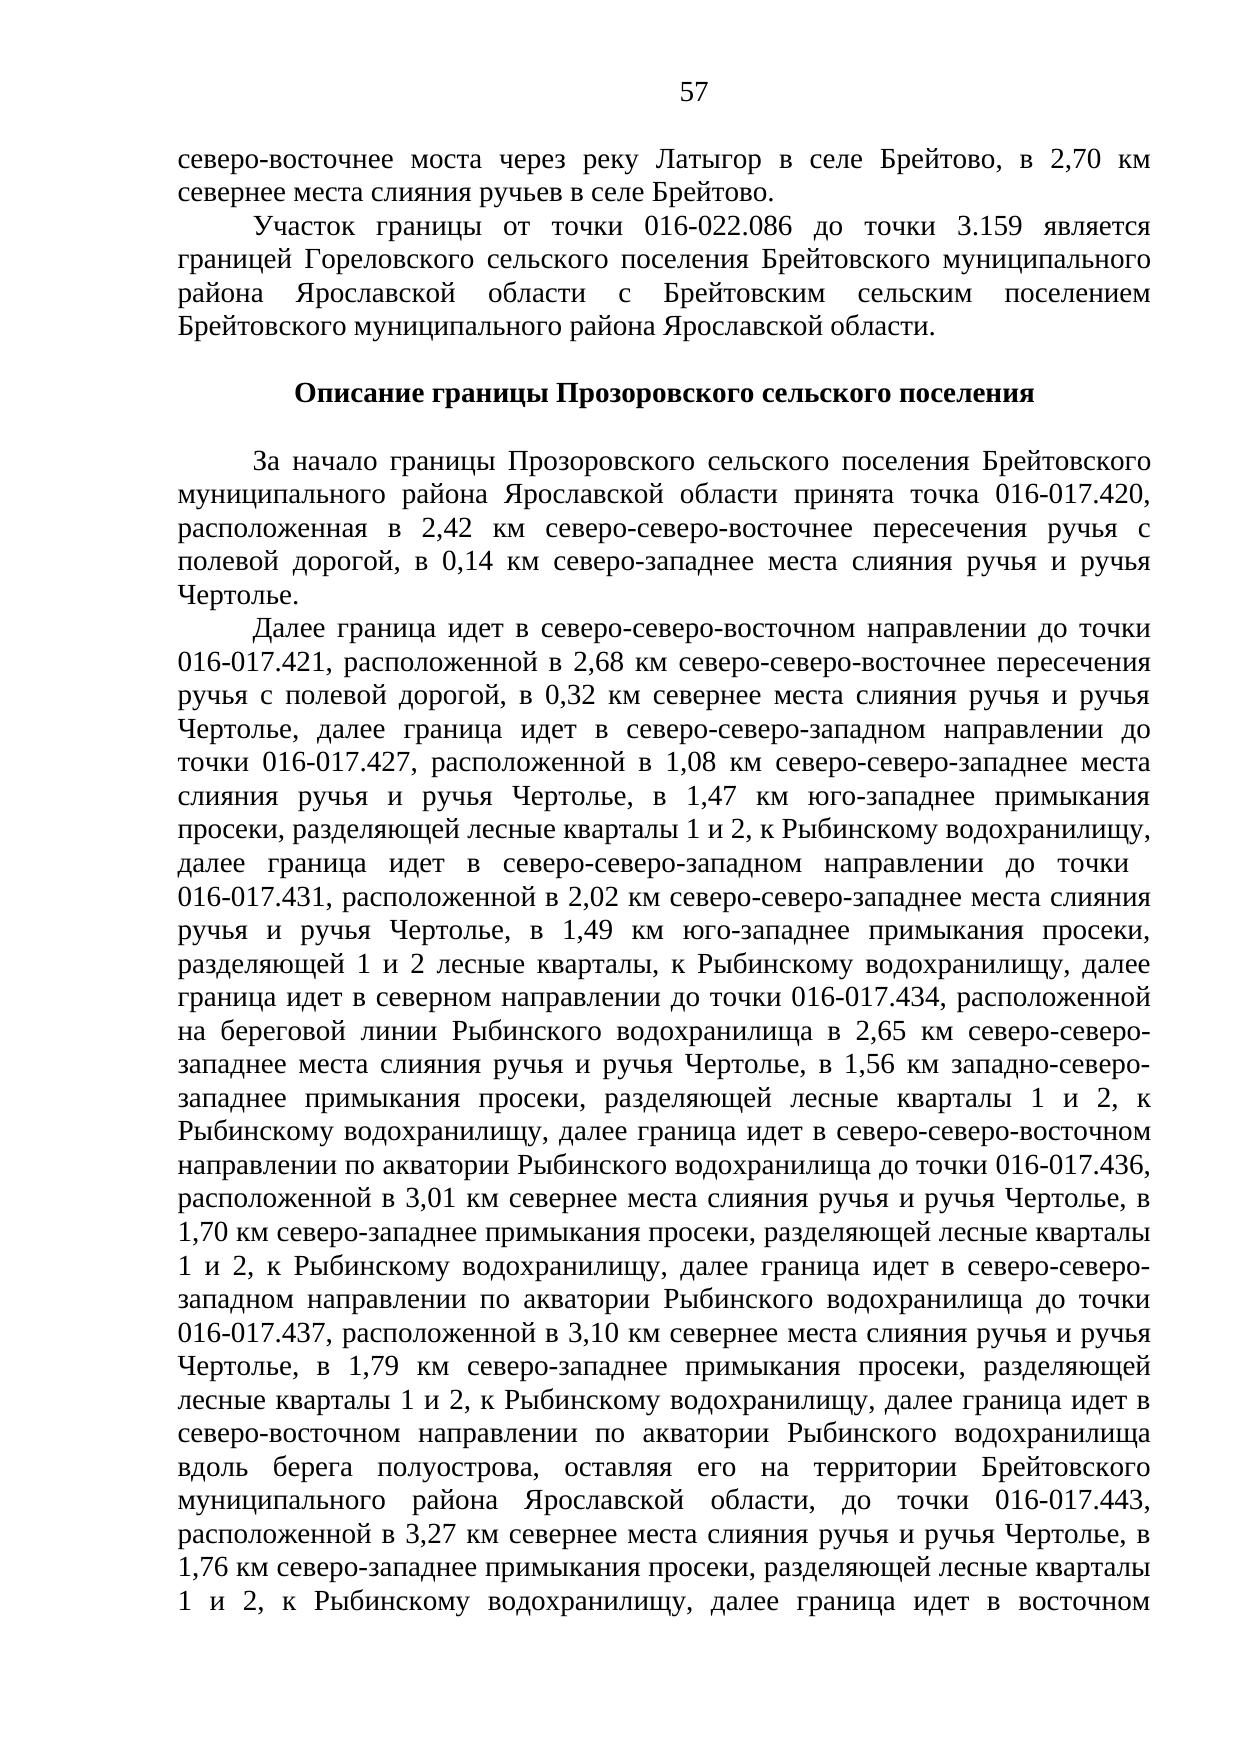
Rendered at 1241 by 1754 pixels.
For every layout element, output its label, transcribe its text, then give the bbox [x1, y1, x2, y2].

text Участок границы от точки 016-022.086 до точки 3.159 является границей Гореловского сельского поселения Брейтовского муниципального района Ярославской области с Брейтовским сельским поселением Брейтовского муниципального района Ярославской области. [177, 208, 1152, 342]
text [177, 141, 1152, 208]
text Описание границы Прозоровского сельского поселения [177, 376, 1152, 409]
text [177, 610, 1152, 1617]
text За начало границы Прозоровского сельского поселения Брейтовского муниципального района Ярославской области принята точка 016-017.420, расположенная в 2,42 км северо-северо-восточнее пересечения ручья с полевой дорогой, в 0,14 км северо-западнее места слияния ручья и ручья Чертолье. [177, 443, 1152, 610]
